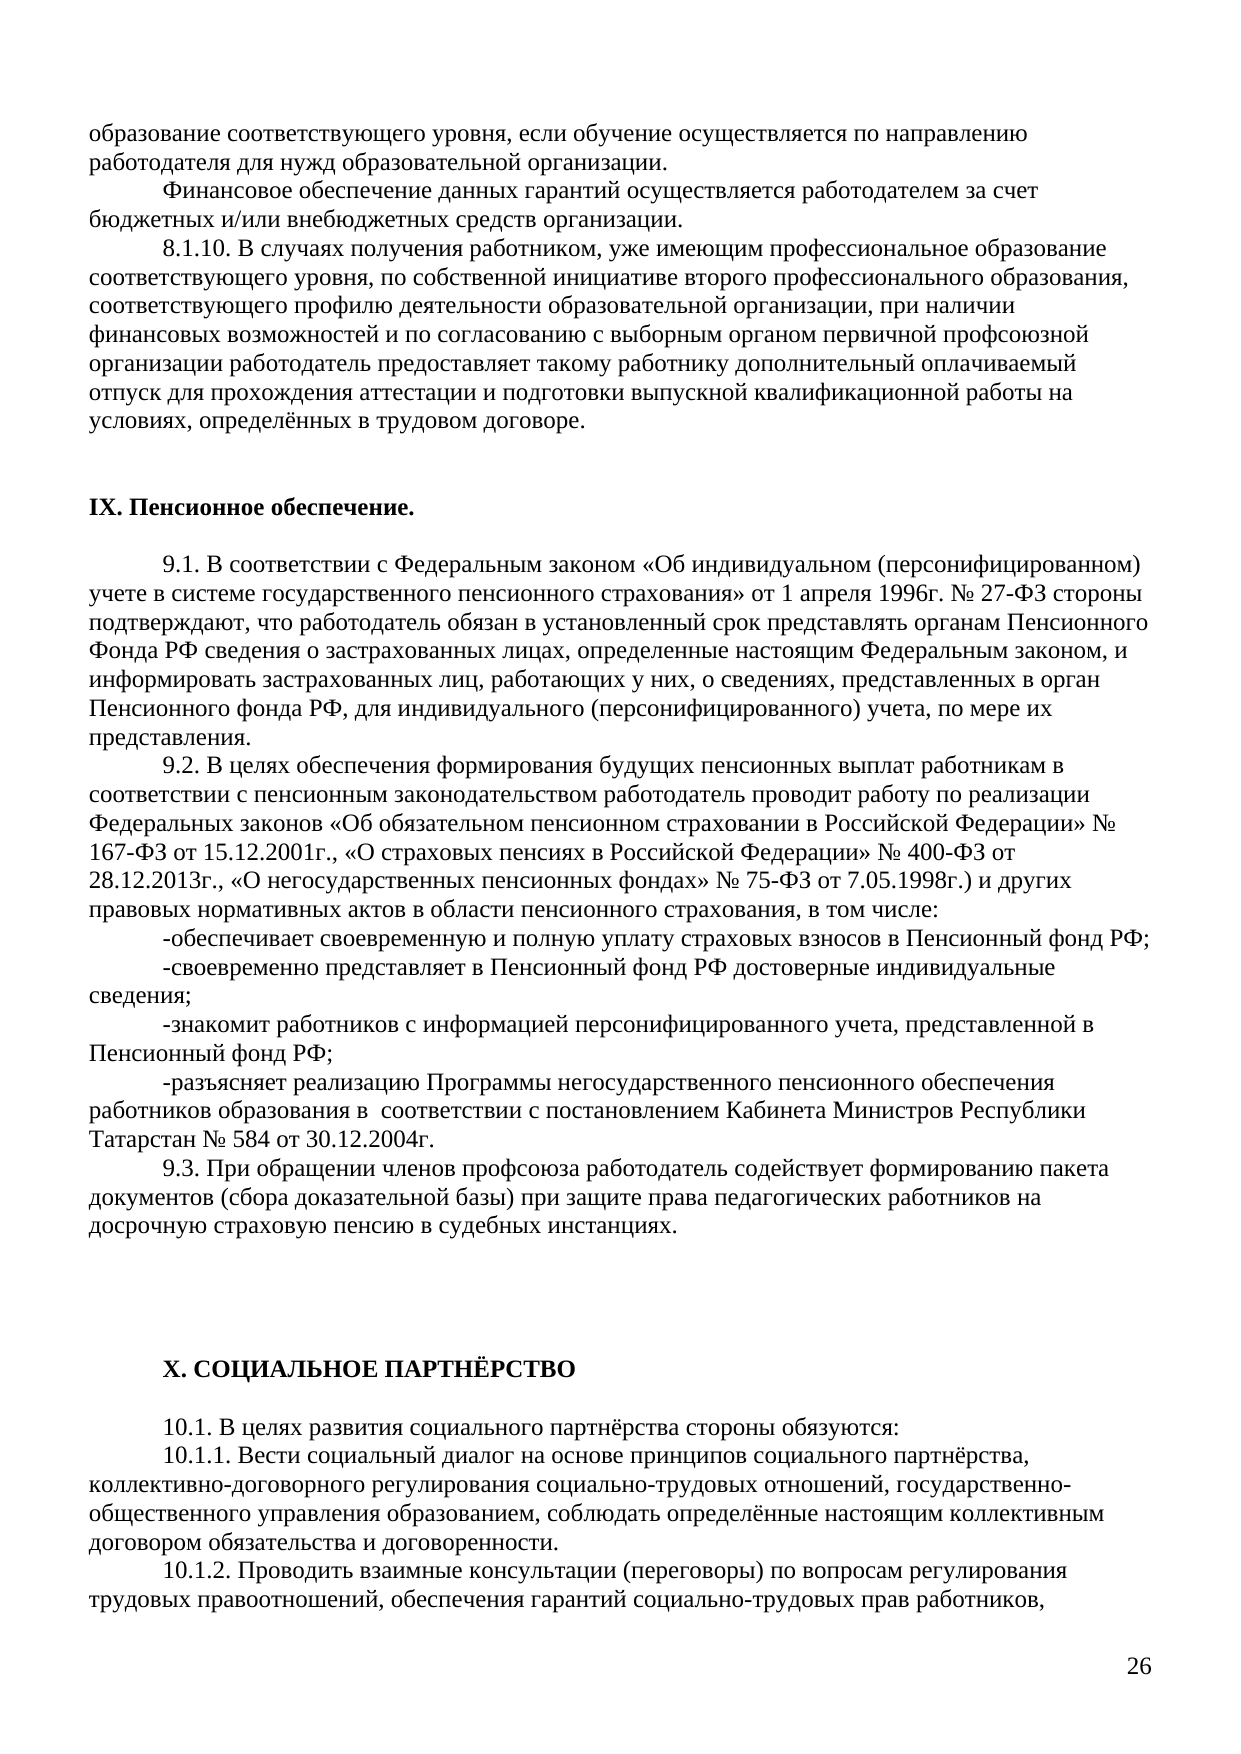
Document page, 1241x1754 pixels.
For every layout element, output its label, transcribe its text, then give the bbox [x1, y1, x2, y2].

text -знакомит работников с информацией персонифицированного учета, представленной в Пенсионный фонд РФ; [89, 1009, 1152, 1067]
text 9.3. При обращении членов профсоюза работодатель содействует формированию пакета документов (сбора доказательной базы) при защите права педагогических работников на досрочную страховую пенсию в судебных инстанциях. [89, 1153, 1152, 1239]
text 9.1. В соответствии с Федеральным законом «Об индивидуальном (персонифицированном) учете в системе государственного пенсионного страхования» от 1 апреля 1996г. № 27-ФЗ стороны подтверждают, что работодатель обязан в установленный срок представлять органам Пенсионного Фонда РФ сведения о застрахованных лицах, определенные настоящим Федеральным законом, и информировать застрахованных лиц, работающих у них, о сведениях, представленных в орган Пенсионного фонда РФ, для индивидуального (персонифицированного) учета, по мере их представления. [89, 549, 1152, 751]
text 10.1. В целях развития социального партнёрства стороны обязуются: [89, 1412, 1152, 1441]
text 9.2. В целях обеспечения формирования будущих пенсионных выплат работникам в соответствии с пенсионным законодательством работодатель проводит работу по реализации Федеральных законов «Об обязательном пенсионном страховании в Российской Федерации» № 167-ФЗ от 15.12.2001г., «О страховых пенсиях в Российской Федерации» № 400-ФЗ от 28.12.2013г., «О негосударственных пенсионных фондах» № 75-ФЗ от 7.05.1998г.) и других правовых нормативных актов в области пенсионного страхования, в том числе: [89, 751, 1152, 923]
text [89, 1556, 1152, 1613]
text Х. СОЦИАЛЬНОЕ ПАРТНЁРСТВО [89, 1354, 1152, 1383]
text -обеспечивает своевременную и полную уплату страховых взносов в Пенсионный фонд РФ; [89, 923, 1152, 952]
text -своевременно представляет в Пенсионный фонд РФ достоверные индивидуальные сведения; [89, 952, 1152, 1009]
text 8.1.10. В случаях получения работником, уже имеющим профессиональное образование соответствующего уровня, по собственной инициативе второго профессионального образования, соответствующего профилю деятельности образовательной организации, при наличии финансовых возможностей и по согласованию с выборным органом первичной профсоюзной организации работодатель предоставляет такому работнику дополнительный оплачиваемый отпуск для прохождения аттестации и подготовки выпускной квалификационной работы на условиях, определённых в трудовом договоре. [89, 233, 1152, 434]
text 10.1.1. Вести социальный диалог на основе принципов социального партнёрства, коллективно-договорного регулирования социально-трудовых отношений, государственно-общественного управления образованием, соблюдать определённые настоящим коллективным договором обязательства и договоренности. [89, 1441, 1152, 1556]
text -разъясняет реализацию Программы негосударственного пенсионного обеспечения работников образования в соответствии с постановлением Кабинета Министров Республики Татарстан № 584 от 30.12.2004г. [89, 1067, 1152, 1153]
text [89, 118, 1152, 176]
text Финансовое обеспечение данных гарантий осуществляется работодателем за счет бюджетных и/или внебюджетных средств организации. [89, 176, 1152, 233]
text IX. Пенсионное обеспечение. [89, 492, 1152, 521]
